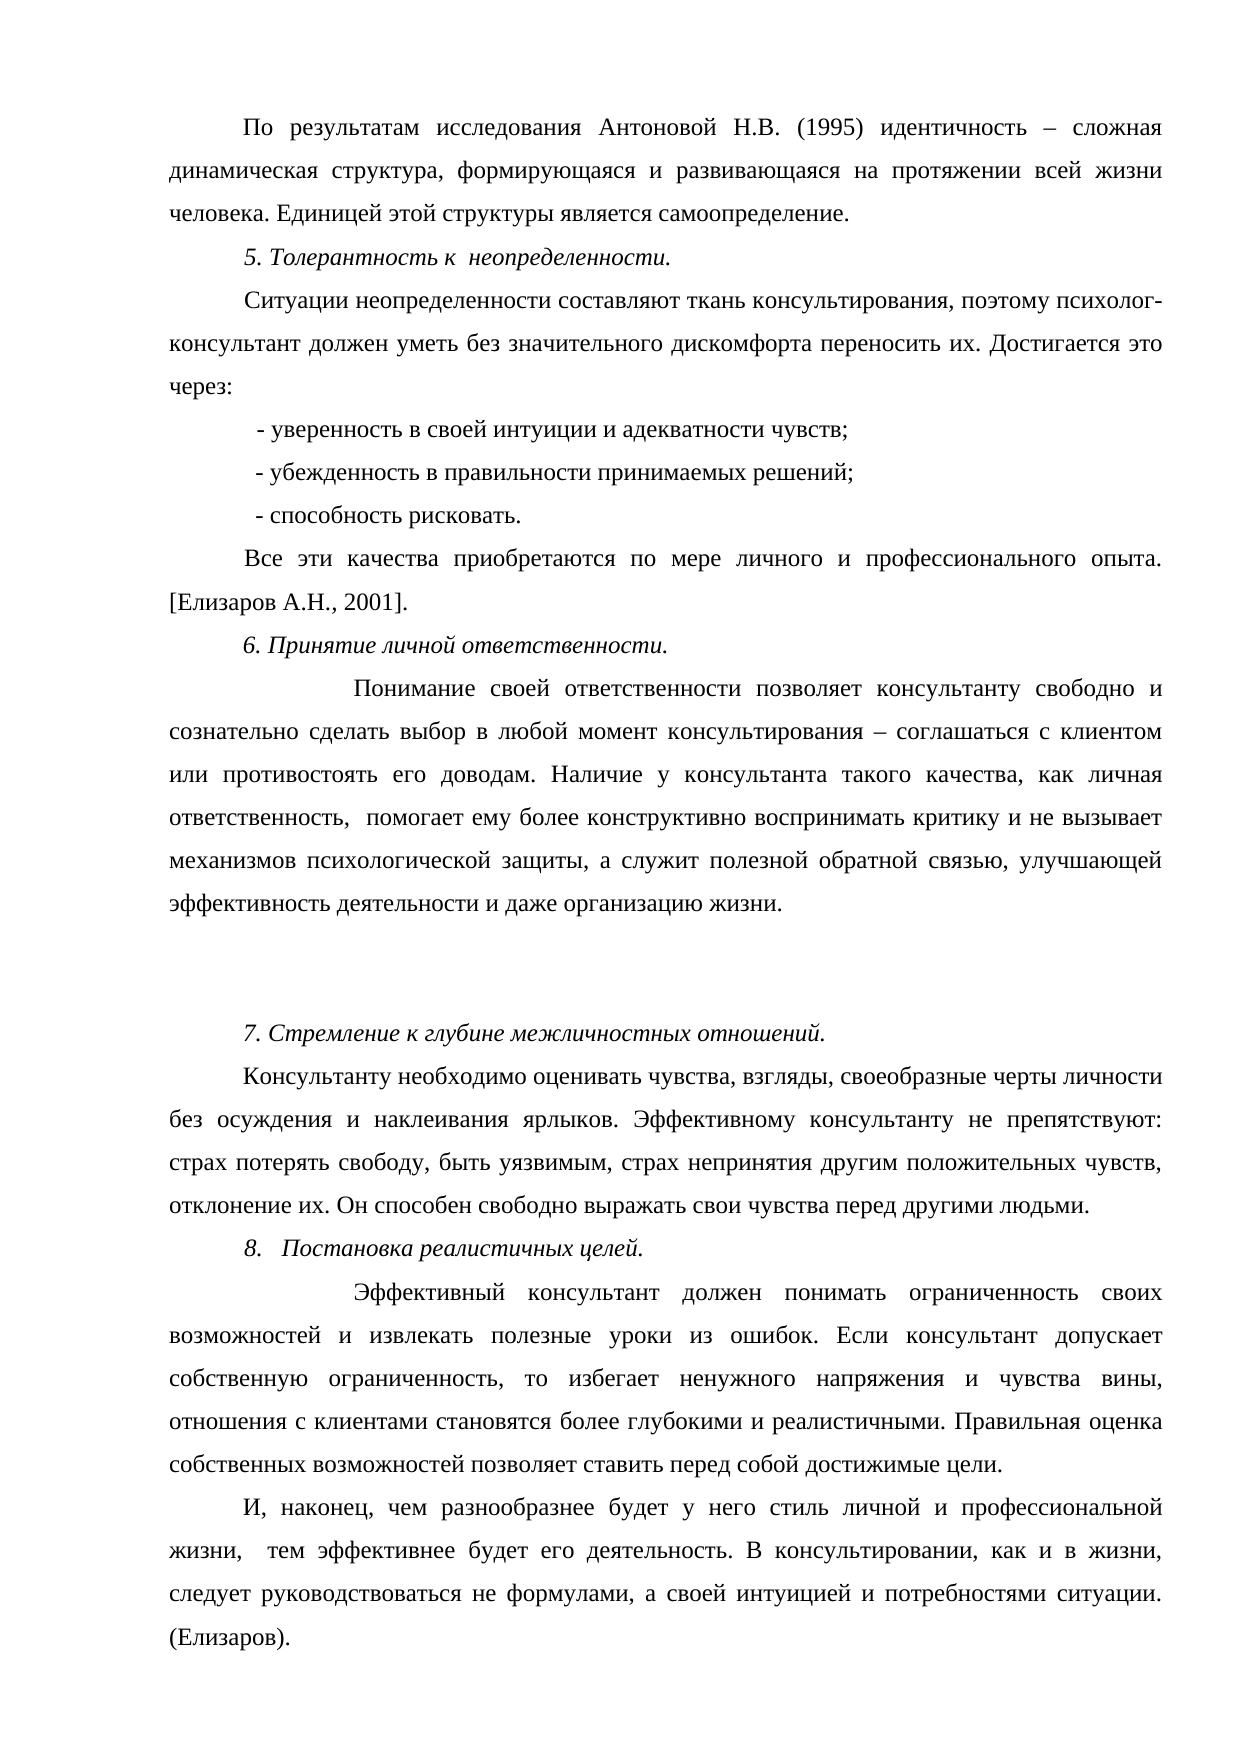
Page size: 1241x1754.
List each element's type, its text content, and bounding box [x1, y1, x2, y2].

list Постановка реалистичных целей. [244, 1233, 1163, 1262]
list 6. Принятие личной ответственности. [169, 630, 1163, 658]
list И, наконец, чем разнообразнее будет у него стиль личной и профессиональной жизни, тем эффективнее будет его деятельность. В консультировании, как и в жизни, следует руководствоваться не формулами, а своей интуицией и потребностями ситуации. (Елизаров). [169, 1492, 1163, 1650]
list Все эти качества приобретаются по мере личного и профессионального опыта. [Елизаров А.Н., 2001]. [169, 543, 1163, 615]
list - убежденность в правильности принимаемых решений; [169, 457, 1163, 486]
list 5. Толерантность к неопределенности. [244, 242, 1163, 270]
list - уверенность в своей интуиции и адекватности чувств; [169, 414, 1163, 443]
list Консультанту необходимо оценивать чувства, взгляды, своеобразные черты личности без осуждения и наклеивания ярлыков. Эффективному консультанту не препятствуют: страх потерять свободу, быть уязвимым, страх непринятия другим положительных чувств, отклонение их. Он способен свободно выражать свои чувства перед другими людьми. [169, 1061, 1163, 1219]
list Понимание своей ответственности позволяет консультанту свободно и сознательно сделать выбор в любой момент консультирования – соглашаться с клиентом или противостоять его доводам. Наличие у консультанта такого качества, как личная ответственность, помогает ему более конструктивно воспринимать критику и не вызывает механизмов психологической защиты, а служит полезной обратной связью, улучшающей эффективность деятельности и даже организацию жизни. [169, 673, 1163, 917]
list По результатам исследования Антоновой Н.В. (1995) идентичность – сложная динамическая структура, формирующаяся и развивающаяся на протяжении всей жизни человека. Единицей этой структуры является самоопределение. [169, 112, 1163, 227]
list Эффективный консультант должен понимать ограниченность своих возможностей и извлекать полезные уроки из ошибок. Если консультант допускает собственную ограниченность, то избегает ненужного напряжения и чувства вины, отношения с клиентами становятся более глубокими и реалистичными. Правильная оценка собственных возможностей позволяет ставить перед собой достижимые цели. [169, 1277, 1163, 1478]
list Ситуации неопределенности составляют ткань консультирования, поэтому психолог-консультант должен уметь без значительного дискомфорта переносить их. Достигается это через: [169, 285, 1163, 400]
list 7. Стремление к глубине межличностных отношений. [243, 1018, 1163, 1047]
list - способность рисковать. [169, 500, 1163, 529]
